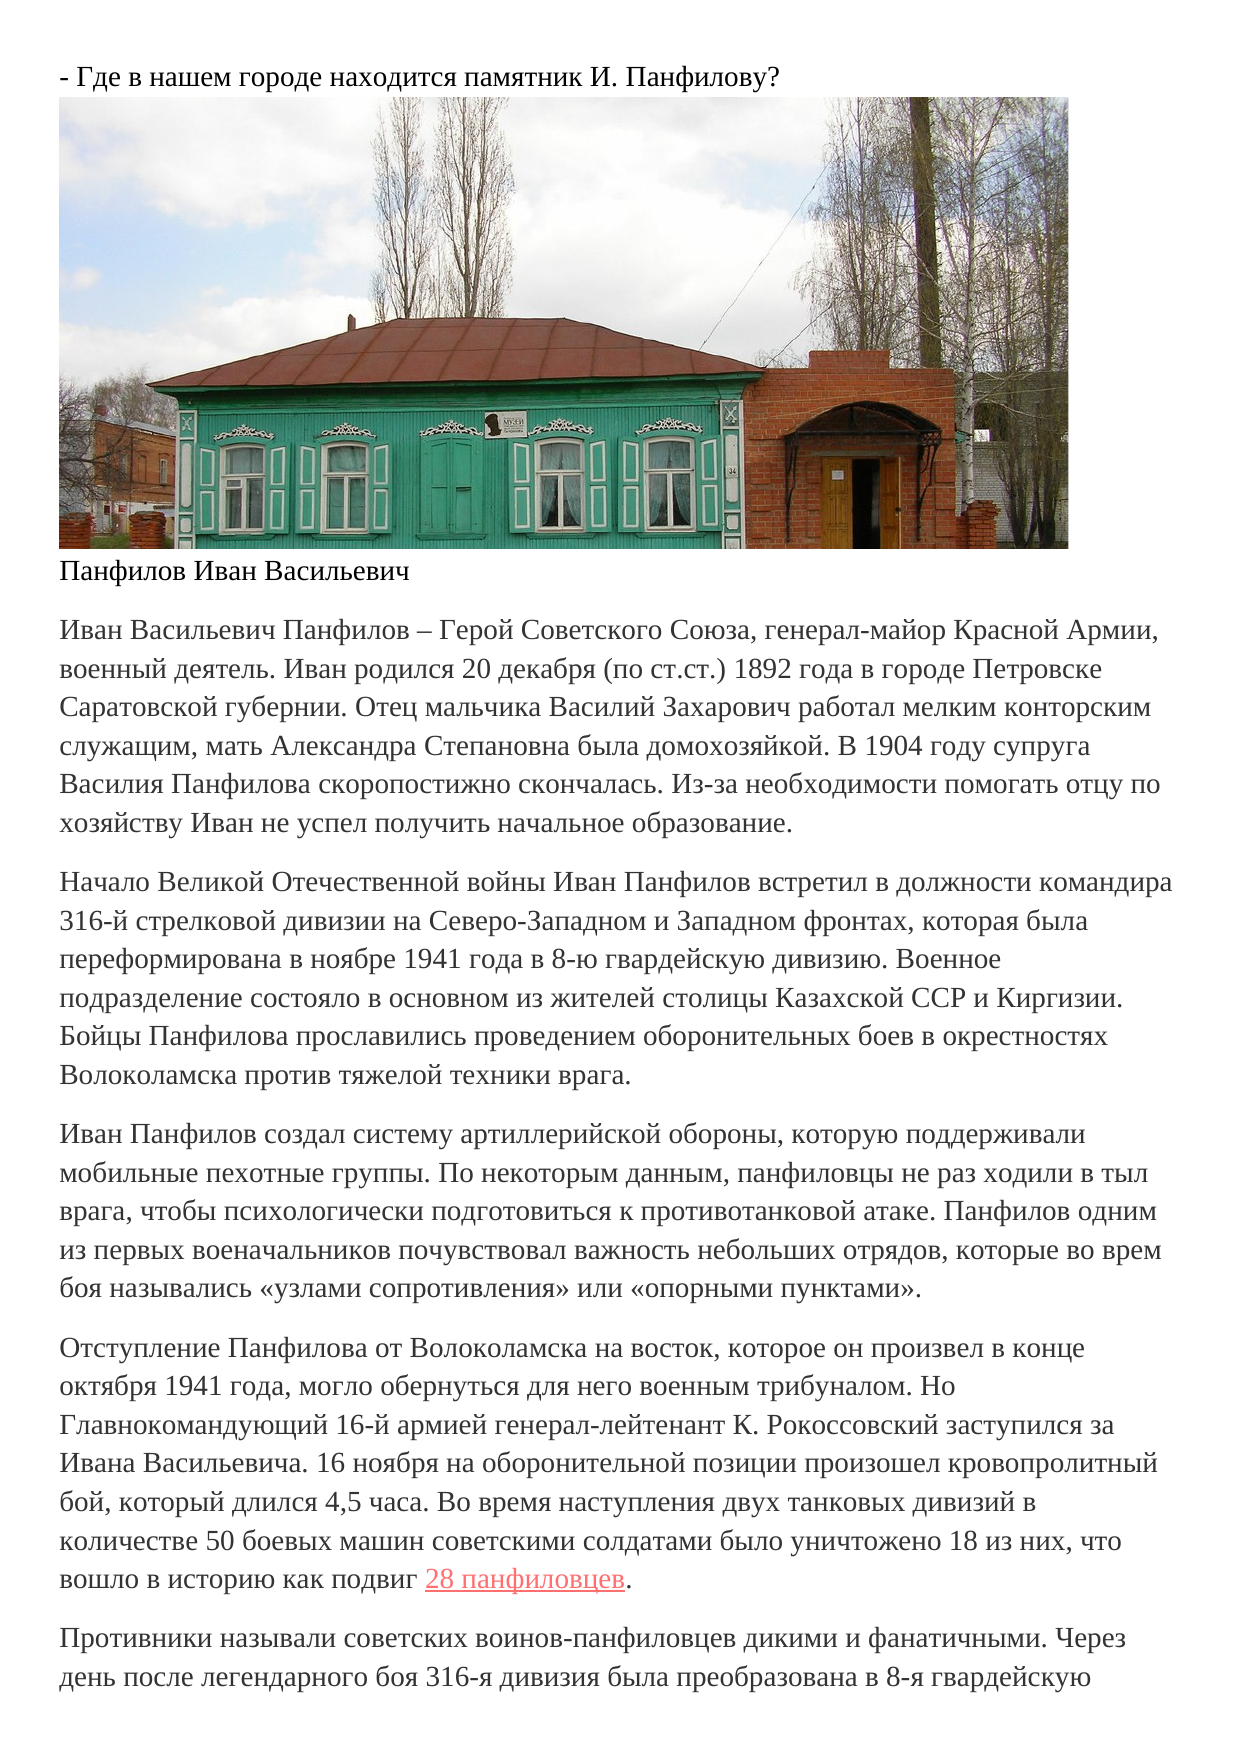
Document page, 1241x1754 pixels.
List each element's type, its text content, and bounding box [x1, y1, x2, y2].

picture [59, 97, 1069, 549]
text Отступление Панфилова от Волоколамска на восток, которое он произвел в конце октября 1941 года, могло обернуться для него военным трибуналом. Но Главнокомандующий 16-й армией генерал-лейтенант К. Рокоссовский заступился за Ивана Васильевича. 16 ноября на оборонительной позиции произошел кровопролитный бой, который длился 4,5 часа. Во время наступления двух танковых дивизий в количестве 50 боевых машин советскими солдатами было уничтожено 18 из них, что вошло в историю как подвиг 28 панфиловцев. [59, 1330, 1181, 1595]
text Иван Панфилов создал систему артиллерийской обороны, которую поддерживали мобильные пехотные группы. По некоторым данным, панфиловцы не раз ходили в тыл врага, чтобы психологически подготовиться к противотанковой атаке. Панфилов одним из первых военачальников почувствовал важность небольших отрядов, которые во врем боя назывались «узлами сопротивления» или «опорными пунктами». [59, 1116, 1181, 1304]
text Иван Васильевич Панфилов – Герой Советского Союза, генерал-майор Красной Армии, военный деятель. Иван родился 20 декабря (по ст.ст.) 1892 года в городе Петровске Саратовской губернии. Отец мальчика Василий Захарович работал мелким конторским служащим, мать Александра Степановна была домохозяйкой. В 1904 году супруга Василия Панфилова скоропостижно скончалась. Из-за необходимости помогать отцу по хозяйству Иван не успел получить начальное образование. [59, 612, 1181, 838]
text - Где в нашем городе находится памятник И. Панфилову? [59, 59, 1181, 93]
text Начало Великой Отечественной войны Иван Панфилов встретил в должности командира 316-й стрелковой дивизии на Северо-Западном и Западном фронтах, которая была переформирована в ноябре 1941 года в 8-ю гвардейскую дивизию. Военное подразделение состояло в основном из жителей столицы Казахской ССР и Киргизии. Бойцы Панфилова прославились проведением оборонительных боев в окрестностях Волоколамска против тяжелой техники врага. [59, 864, 1181, 1091]
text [59, 1621, 1181, 1693]
text Панфилов Иван Васильевич [59, 553, 1181, 586]
